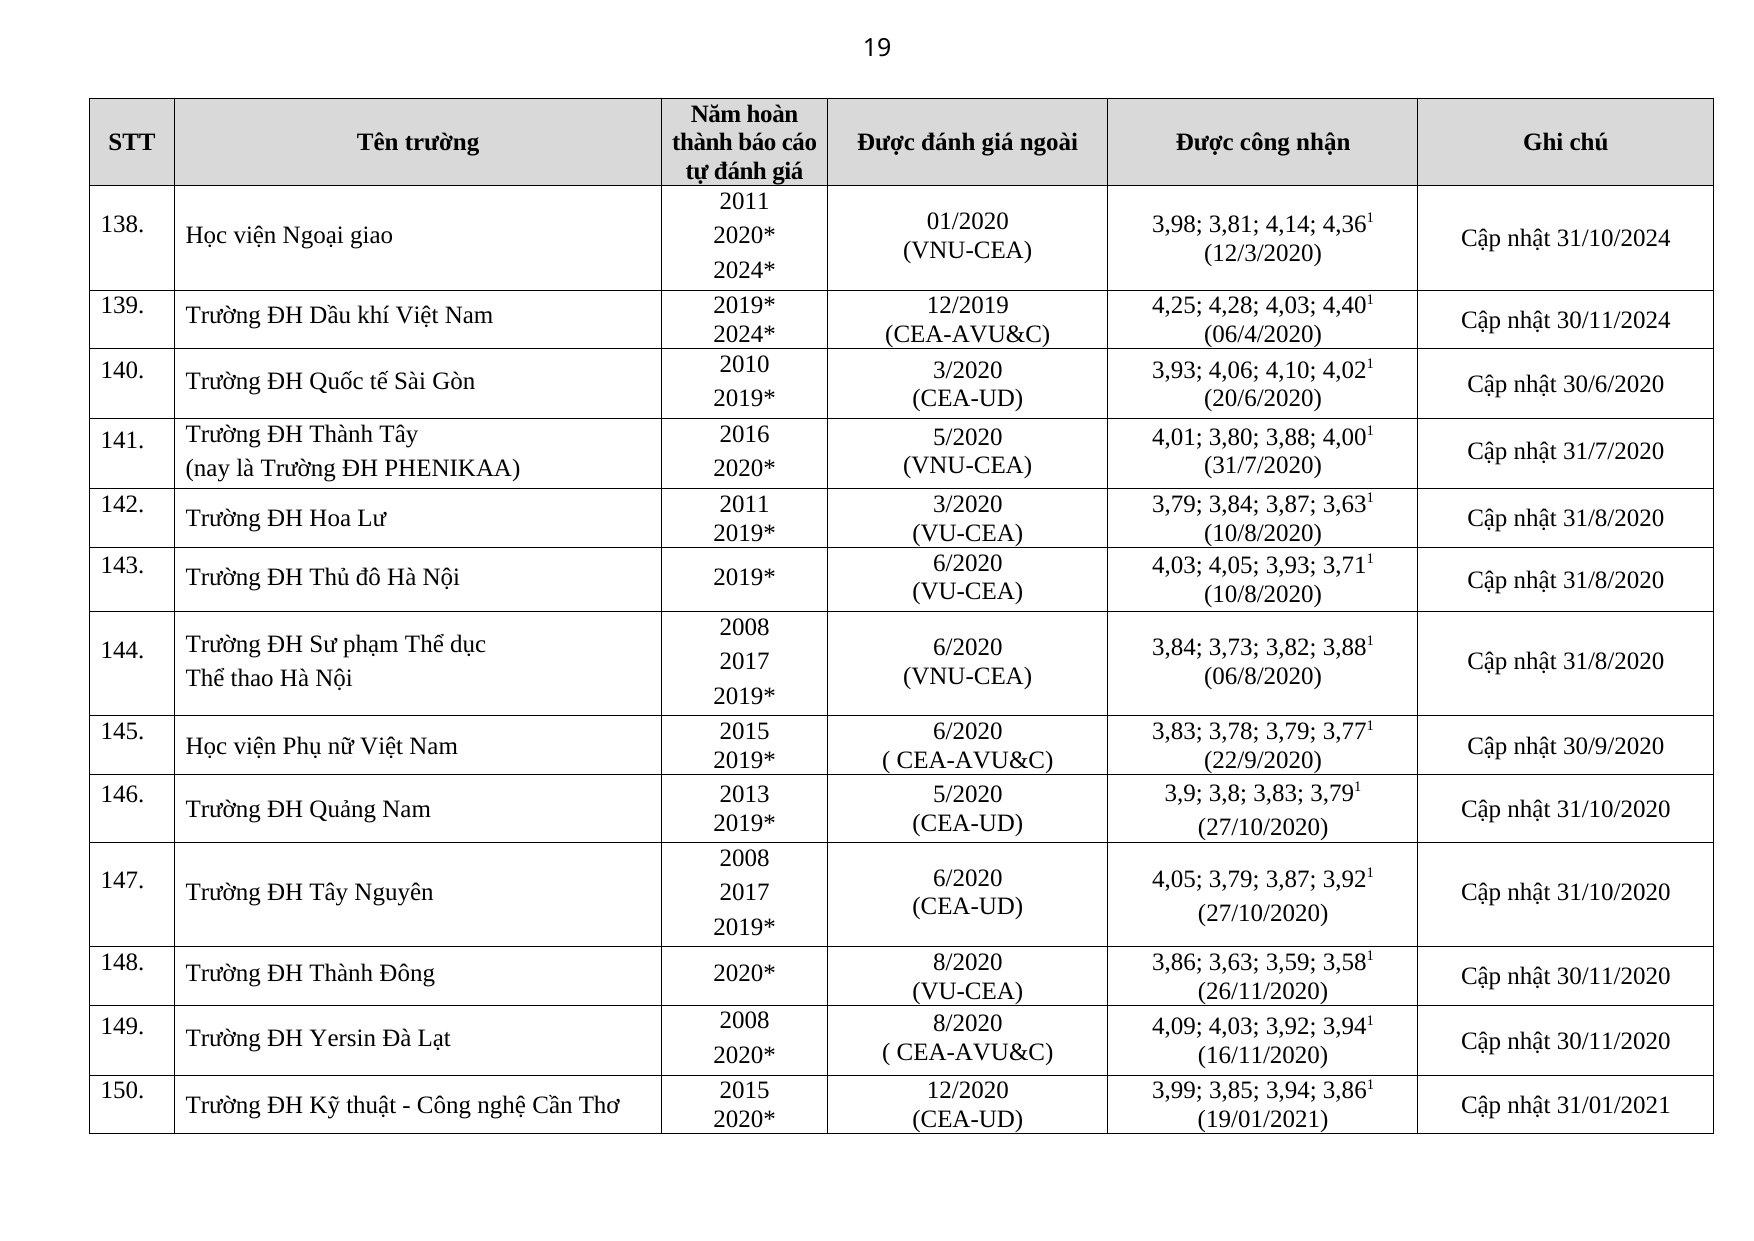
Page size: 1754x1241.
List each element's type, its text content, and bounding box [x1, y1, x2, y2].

table_cell 2011 2020* 2024* [662, 186, 827, 289]
table_cell 4,25; 4,28; 4,03; 4,401 (06/4/2020) [1108, 291, 1417, 348]
table_cell [90, 775, 174, 842]
table_cell 8/2020 ( CEA-AVU&C) [828, 1006, 1107, 1074]
table_cell 01/2020 (VNU-CEA) [828, 186, 1107, 289]
table_cell 2008 2017 2019* [662, 612, 827, 715]
table_cell 4,09; 4,03; 3,92; 3,941 (16/11/2020) [1108, 1006, 1417, 1074]
table_cell Trường ĐH Thành Tây (nay là Trường ĐH PHENIKAA) [175, 419, 661, 488]
table_cell Trường ĐH Hoa Lư [175, 489, 661, 547]
table_cell 3,93; 4,06; 4,10; 4,021 (20/6/2020) [1108, 349, 1417, 418]
table_cell 12/2020 (CEA-UD) [828, 1076, 1107, 1133]
table_cell 2016 2020* [662, 419, 827, 488]
table_cell [90, 548, 174, 611]
table_cell 2015 2019* [662, 716, 827, 774]
table_cell Cập nhật 30/9/2020 [1418, 716, 1713, 774]
table_cell Cập nhật 31/7/2020 [1418, 419, 1713, 488]
table_cell 4,01; 3,80; 3,88; 4,001 (31/7/2020) [1108, 419, 1417, 488]
table_header Được công nhận [1108, 99, 1417, 185]
table_cell [90, 716, 174, 774]
table_cell Cập nhật 30/11/2020 [1418, 947, 1713, 1004]
table_cell 6/2020 ( CEA-AVU&C) [828, 716, 1107, 774]
table_cell Cập nhật 31/10/2020 [1418, 775, 1713, 842]
table_cell 5/2020 (CEA-UD) [828, 775, 1107, 842]
table_cell Cập nhật 31/01/2021 [1418, 1076, 1713, 1133]
table_cell 5/2020 (VNU-CEA) [828, 419, 1107, 488]
table_header Tên trường [175, 99, 661, 185]
table_cell 2008 2017 2019* [662, 843, 827, 946]
table_cell Cập nhật 30/11/2024 [1418, 291, 1713, 348]
table_cell Học viện Phụ nữ Việt Nam [175, 716, 661, 774]
table_cell 3,9; 3,8; 3,83; 3,791 (27/10/2020) [1108, 775, 1417, 842]
table_cell [90, 419, 174, 488]
table_cell 2010 2019* [662, 349, 827, 418]
table_cell Trường ĐH Quảng Nam [175, 775, 661, 842]
table_cell 6/2020 (VNU-CEA) [828, 612, 1107, 715]
table_cell Cập nhật 30/6/2020 [1418, 349, 1713, 418]
table_cell Trường ĐH Thủ đô Hà Nội [175, 548, 661, 611]
table_cell 2020* [662, 947, 827, 1004]
table_cell Trường ĐH Tây Nguyên [175, 843, 661, 946]
table_cell 3/2020 (VU-CEA) [828, 489, 1107, 547]
table_cell 12/2019 (CEA-AVU&C) [828, 291, 1107, 348]
table_header Ghi chú [1418, 99, 1713, 185]
table_cell 2019* [662, 548, 827, 611]
table_cell [90, 489, 174, 547]
table_cell 3,99; 3,85; 3,94; 3,861 (19/01/2021) [1108, 1076, 1417, 1133]
table_cell Cập nhật 30/11/2020 [1418, 1006, 1713, 1074]
table_cell [90, 186, 174, 289]
table_header Năm hoàn thành báo cáo tự đánh giá [662, 99, 827, 185]
table_cell [90, 1076, 174, 1133]
table_cell Cập nhật 31/8/2020 [1418, 548, 1713, 611]
table_cell 3,98; 3,81; 4,14; 4,361 (12/3/2020) [1108, 186, 1417, 289]
table_cell Cập nhật 31/8/2020 [1418, 489, 1713, 547]
table_cell 2013 2019* [662, 775, 827, 842]
table_cell Trường ĐH Thành Đông [175, 947, 661, 1004]
table_cell 4,03; 4,05; 3,93; 3,711 (10/8/2020) [1108, 548, 1417, 611]
table_cell 3,84; 3,73; 3,82; 3,881 (06/8/2020) [1108, 612, 1417, 715]
table_cell 4,05; 3,79; 3,87; 3,921 (27/10/2020) [1108, 843, 1417, 946]
table_cell Cập nhật 31/10/2020 [1418, 843, 1713, 946]
table_cell 3/2020 (CEA-UD) [828, 349, 1107, 418]
table_cell [90, 349, 174, 418]
table_cell [90, 1006, 174, 1074]
table_header STT [90, 99, 174, 185]
table_cell 2008 2020* [662, 1006, 827, 1074]
table_cell 8/2020 (VU-CEA) [828, 947, 1107, 1004]
table_header Được đánh giá ngoài [828, 99, 1107, 185]
table_cell 2015 2020* [662, 1076, 827, 1133]
table_cell 3,79; 3,84; 3,87; 3,631 (10/8/2020) [1108, 489, 1417, 547]
table_cell 2019* 2024* [662, 291, 827, 348]
table_cell 2011 2019* [662, 489, 827, 547]
table_cell 6/2020 (CEA-UD) [828, 843, 1107, 946]
table_cell Cập nhật 31/10/2024 [1418, 186, 1713, 289]
table_cell [90, 843, 174, 946]
table_cell Cập nhật 31/8/2020 [1418, 612, 1713, 715]
table_cell 3,86; 3,63; 3,59; 3,581 (26/11/2020) [1108, 947, 1417, 1004]
table_cell Trường ĐH Dầu khí Việt Nam [175, 291, 661, 348]
table_cell [90, 612, 174, 715]
table_cell Trường ĐH Yersin Đà Lạt [175, 1006, 661, 1074]
table_cell Trường ĐH Quốc tế Sài Gòn [175, 349, 661, 418]
table_cell 3,83; 3,78; 3,79; 3,771 (22/9/2020) [1108, 716, 1417, 774]
table_cell [90, 947, 174, 1004]
table_cell [90, 291, 174, 348]
table_cell Trường ĐH Sư phạm Thể dục Thể thao Hà Nội [175, 612, 661, 715]
table_cell Trường ĐH Kỹ thuật - Công nghệ Cần Thơ [175, 1076, 661, 1133]
table_cell 6/2020 (VU-CEA) [828, 548, 1107, 611]
table_cell Học viện Ngoại giao [175, 186, 661, 289]
